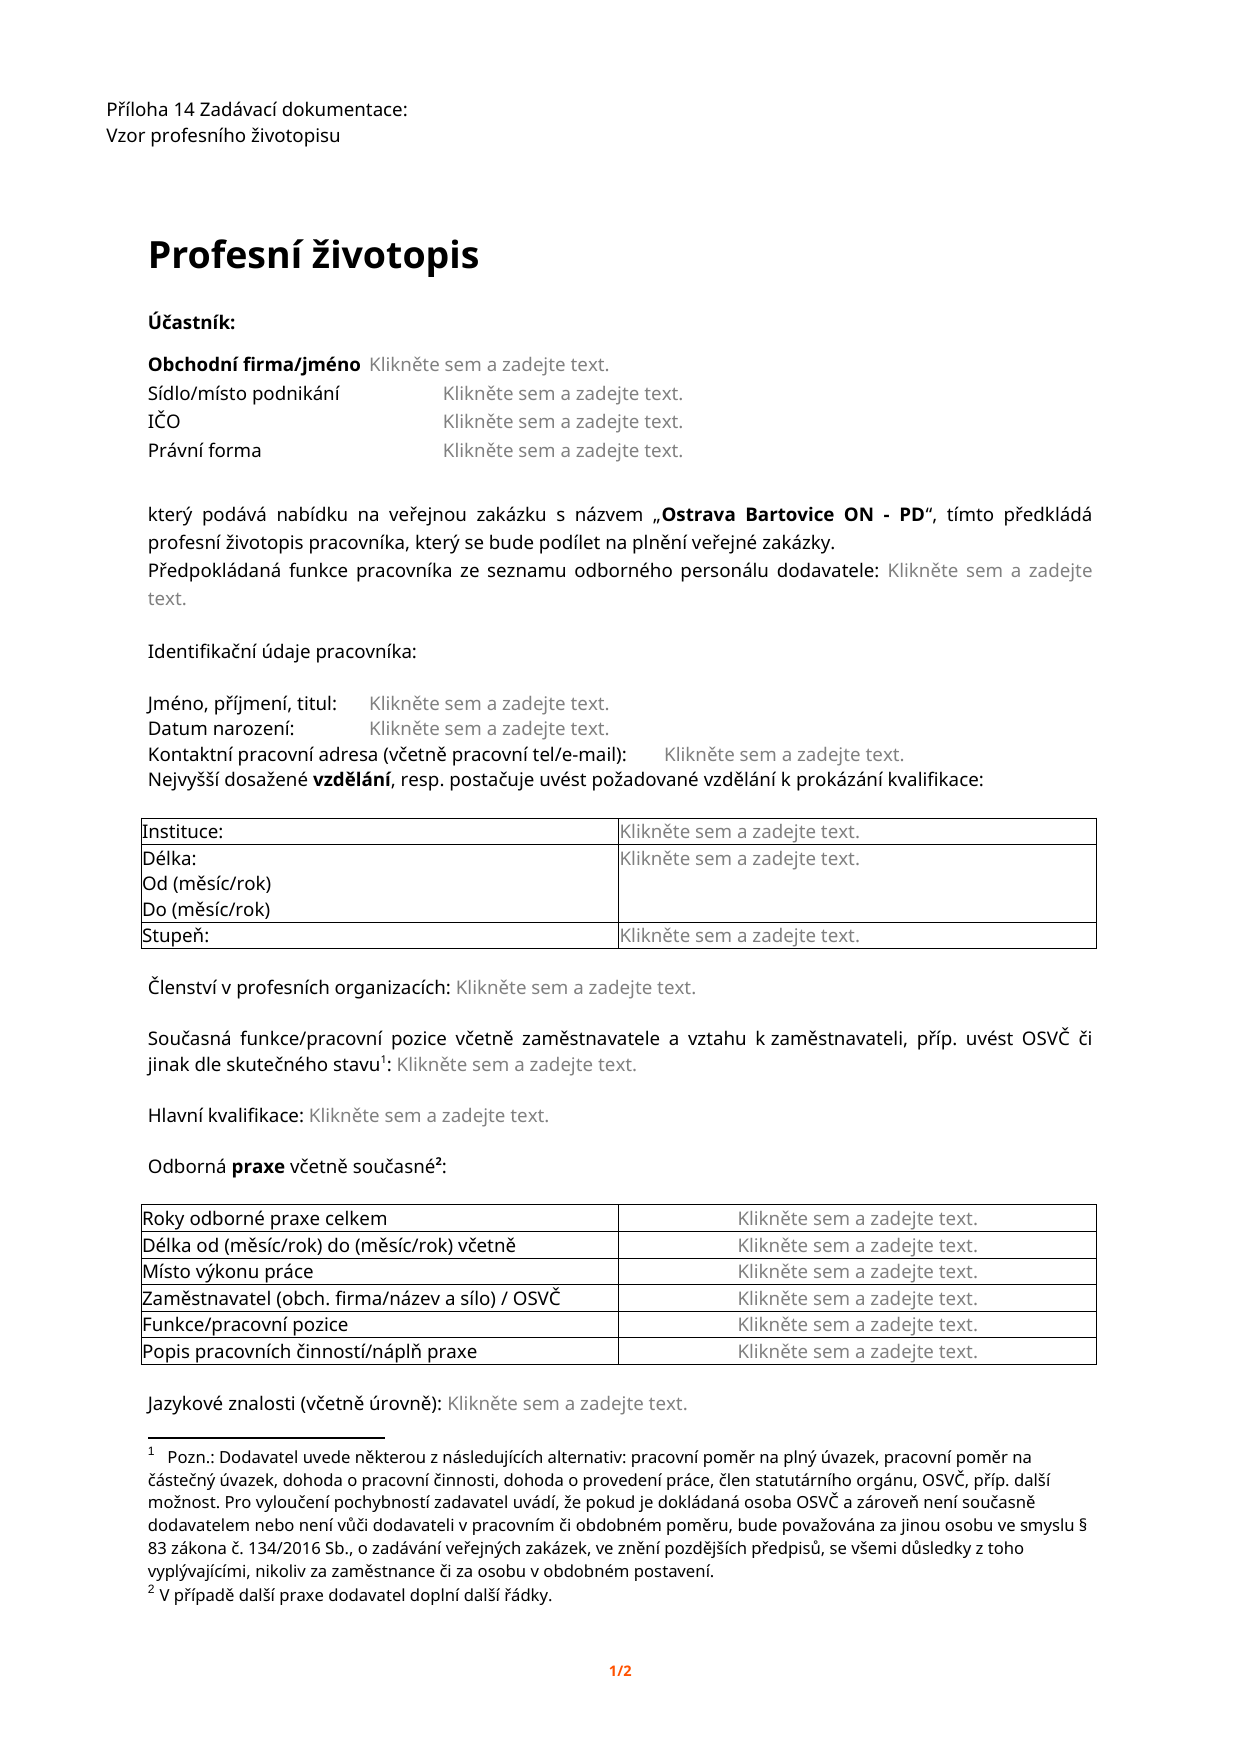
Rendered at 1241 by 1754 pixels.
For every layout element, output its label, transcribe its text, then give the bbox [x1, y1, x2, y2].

text Právní forma [148, 435, 1093, 464]
text Identifikační údaje pracovníka: [148, 639, 1093, 664]
text který podává nabídku na veřejnou zakázku s názvem „Ostrava Bartovice ON - PD“, tímto předkládá profesní životopis pracovníka, který se bude podílet na plnění veřejné zakázky. [148, 502, 1093, 555]
table_cell [619, 1338, 1096, 1364]
table_cell Délka: Od (měsíc/rok) Do (měsíc/rok) [142, 845, 618, 922]
text Odborná praxe včetně současné: [148, 1153, 1093, 1179]
text Současná funkce/pracovní pozice včetně zaměstnavatele a vztahu k zaměstnavateli, příp. uvést OSVČ či jinak dle skutečného stavu: [148, 1026, 1093, 1077]
table_header [619, 819, 1096, 844]
table_cell [619, 1312, 1096, 1337]
table_cell Místo výkonu práce [142, 1259, 618, 1284]
table_cell [619, 923, 1096, 948]
text Členství v profesních organizacích: [148, 975, 1093, 1000]
table_cell [619, 1285, 1096, 1311]
text Jazykové znalosti (včetně úrovně): [148, 1390, 1093, 1416]
title Profesní životopis [148, 228, 1093, 279]
table_header Roky odborné praxe celkem [142, 1205, 618, 1231]
table_header Instituce: [142, 819, 618, 844]
table_header [619, 1205, 1096, 1231]
table_cell Zaměstnavatel (obch. firma/název a sílo) / OSVČ [142, 1285, 618, 1311]
text Datum narození: [148, 715, 1093, 741]
text Jméno, příjmení, titul: [148, 690, 1093, 715]
table_cell Funkce/pracovní pozice [142, 1312, 618, 1337]
text Obchodní firma/jméno [148, 348, 1093, 377]
table_cell [619, 845, 1096, 922]
table_cell Popis pracovních činností/náplň praxe [142, 1338, 618, 1364]
text Hlavní kvalifikace: [148, 1102, 1093, 1128]
text Sídlo/místo podnikání [148, 377, 1093, 406]
text Předpokládaná funkce pracovníka ze seznamu odborného personálu dodavatele: [148, 558, 1093, 611]
text Nejvyšší dosažené vzdělání, resp. postačuje uvést požadované vzdělání k prokázání kvalifikace: [148, 766, 1093, 792]
text Kontaktní pracovní adresa (včetně pracovní tel/e-mail): [148, 741, 1093, 766]
text Účastník: [148, 304, 1093, 335]
table_cell Stupeň: [142, 923, 618, 948]
text IČO [148, 406, 1093, 435]
table_cell [619, 1259, 1096, 1284]
table_cell Délka od (měsíc/rok) do (měsíc/rok) včetně [142, 1232, 618, 1257]
table_cell [619, 1232, 1096, 1257]
